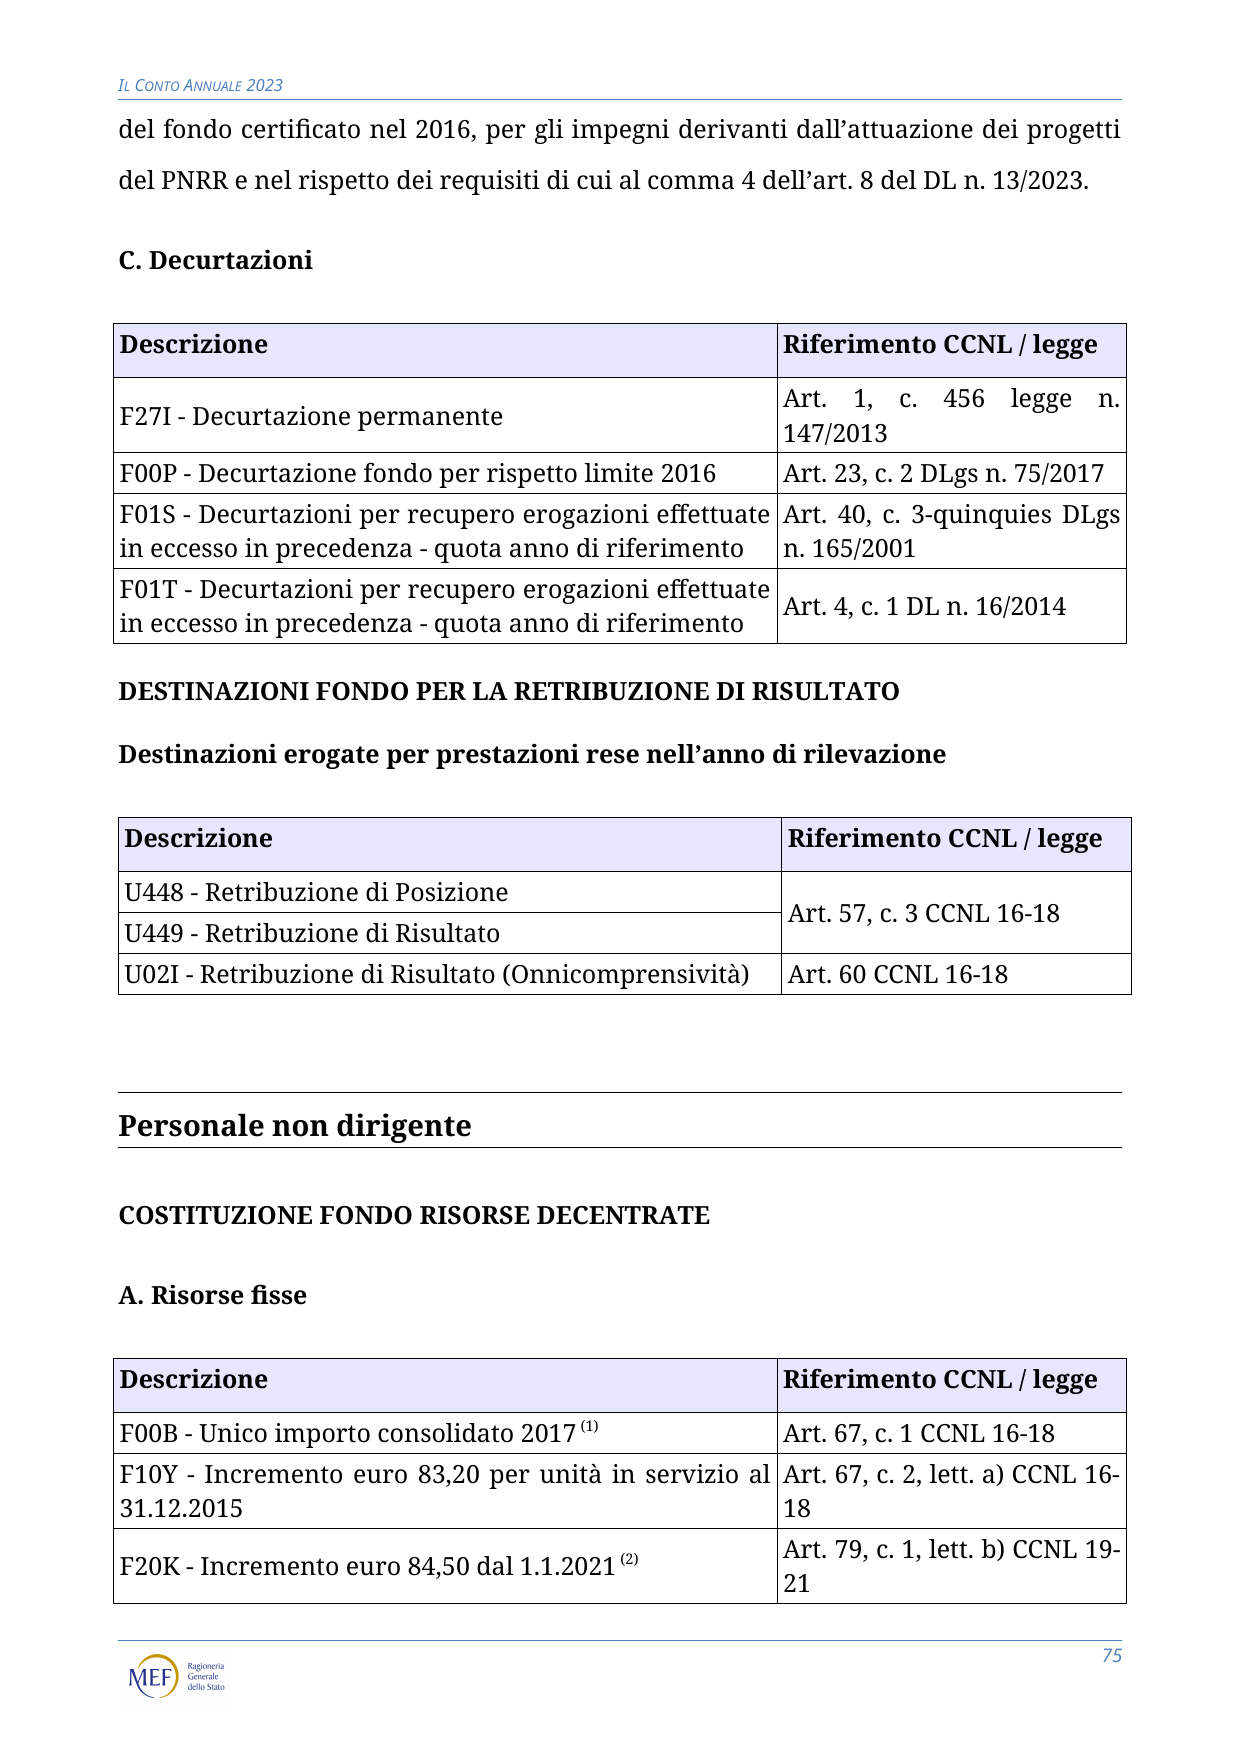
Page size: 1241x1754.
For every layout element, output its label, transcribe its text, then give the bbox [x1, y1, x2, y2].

table_cell Art. 23, c. 2 DLgs n. 75/2017 [778, 453, 1126, 493]
table_cell Art. 67, c. 1 CCNL 16-18 [778, 1413, 1126, 1453]
table_header Descrizione [119, 818, 781, 871]
table_header Descrizione [114, 1359, 777, 1412]
table_cell Art. 4, c. 1 DL n. 16/2014 [778, 569, 1126, 643]
table_cell F27I - Decurtazione permanente [114, 378, 777, 452]
table_cell U448 - Retribuzione di Posizione [119, 872, 781, 912]
table_header Riferimento CCNL / legge [778, 324, 1126, 377]
table_cell Art. 79, c. 1, lett. b) CCNL 19-21 [778, 1529, 1126, 1603]
table_cell Art. 1, c. 456 legge n. 147/2013 [778, 378, 1126, 452]
table_cell F00P - Decurtazione fondo per rispetto limite 2016 [114, 453, 777, 493]
table_cell Art. 60 CCNL 16-18 [782, 954, 1131, 994]
table_cell Art. 57, c. 3 CCNL 16-18 [782, 872, 1131, 953]
table_cell F00B - Unico importo consolidato 2017 (1) [114, 1413, 777, 1453]
table_cell F01T - Decurtazioni per recupero erogazioni effettuate in eccesso in precedenza - quota anno di riferimento [114, 569, 777, 643]
table_header Riferimento CCNL / legge [778, 1359, 1126, 1412]
text DESTINAZIONI FONDO PER LA RETRIBUZIONE DI RISULTATO [118, 673, 1122, 707]
table_cell U449 - Retribuzione di Risultato [119, 913, 781, 953]
table_cell Art. 67, c. 2, lett. a) CCNL 16-18 [778, 1454, 1126, 1528]
text Personale non dirigente [118, 1093, 1122, 1147]
table_header Descrizione [114, 324, 777, 377]
table_header Riferimento CCNL / legge [782, 818, 1131, 871]
table_cell Art. 40, c. 3-quinquies DLgs n. 165/2001 [778, 494, 1126, 568]
table_cell F01S - Decurtazioni per recupero erogazioni effettuate in eccesso in precedenza - quota anno di riferimento [114, 494, 777, 568]
text A. Risorse fisse [118, 1277, 1122, 1312]
table_cell F20K - Incremento euro 84,50 dal 1.1.2021 (2) [114, 1529, 777, 1603]
text COSTITUZIONE FONDO RISORSE DECENTRATE [118, 1197, 1122, 1231]
table_cell U02I - Retribuzione di Risultato (Onnicomprensività) [119, 954, 781, 994]
text Destinazioni erogate per prestazioni rese nell’anno di rilevazione [118, 737, 1122, 771]
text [118, 112, 1122, 197]
picture [120, 1645, 231, 1707]
table_cell F10Y - Incremento euro 83,20 per unità in servizio al 31.12.2015 [114, 1454, 777, 1528]
text C. Decurtazioni [118, 243, 1122, 277]
